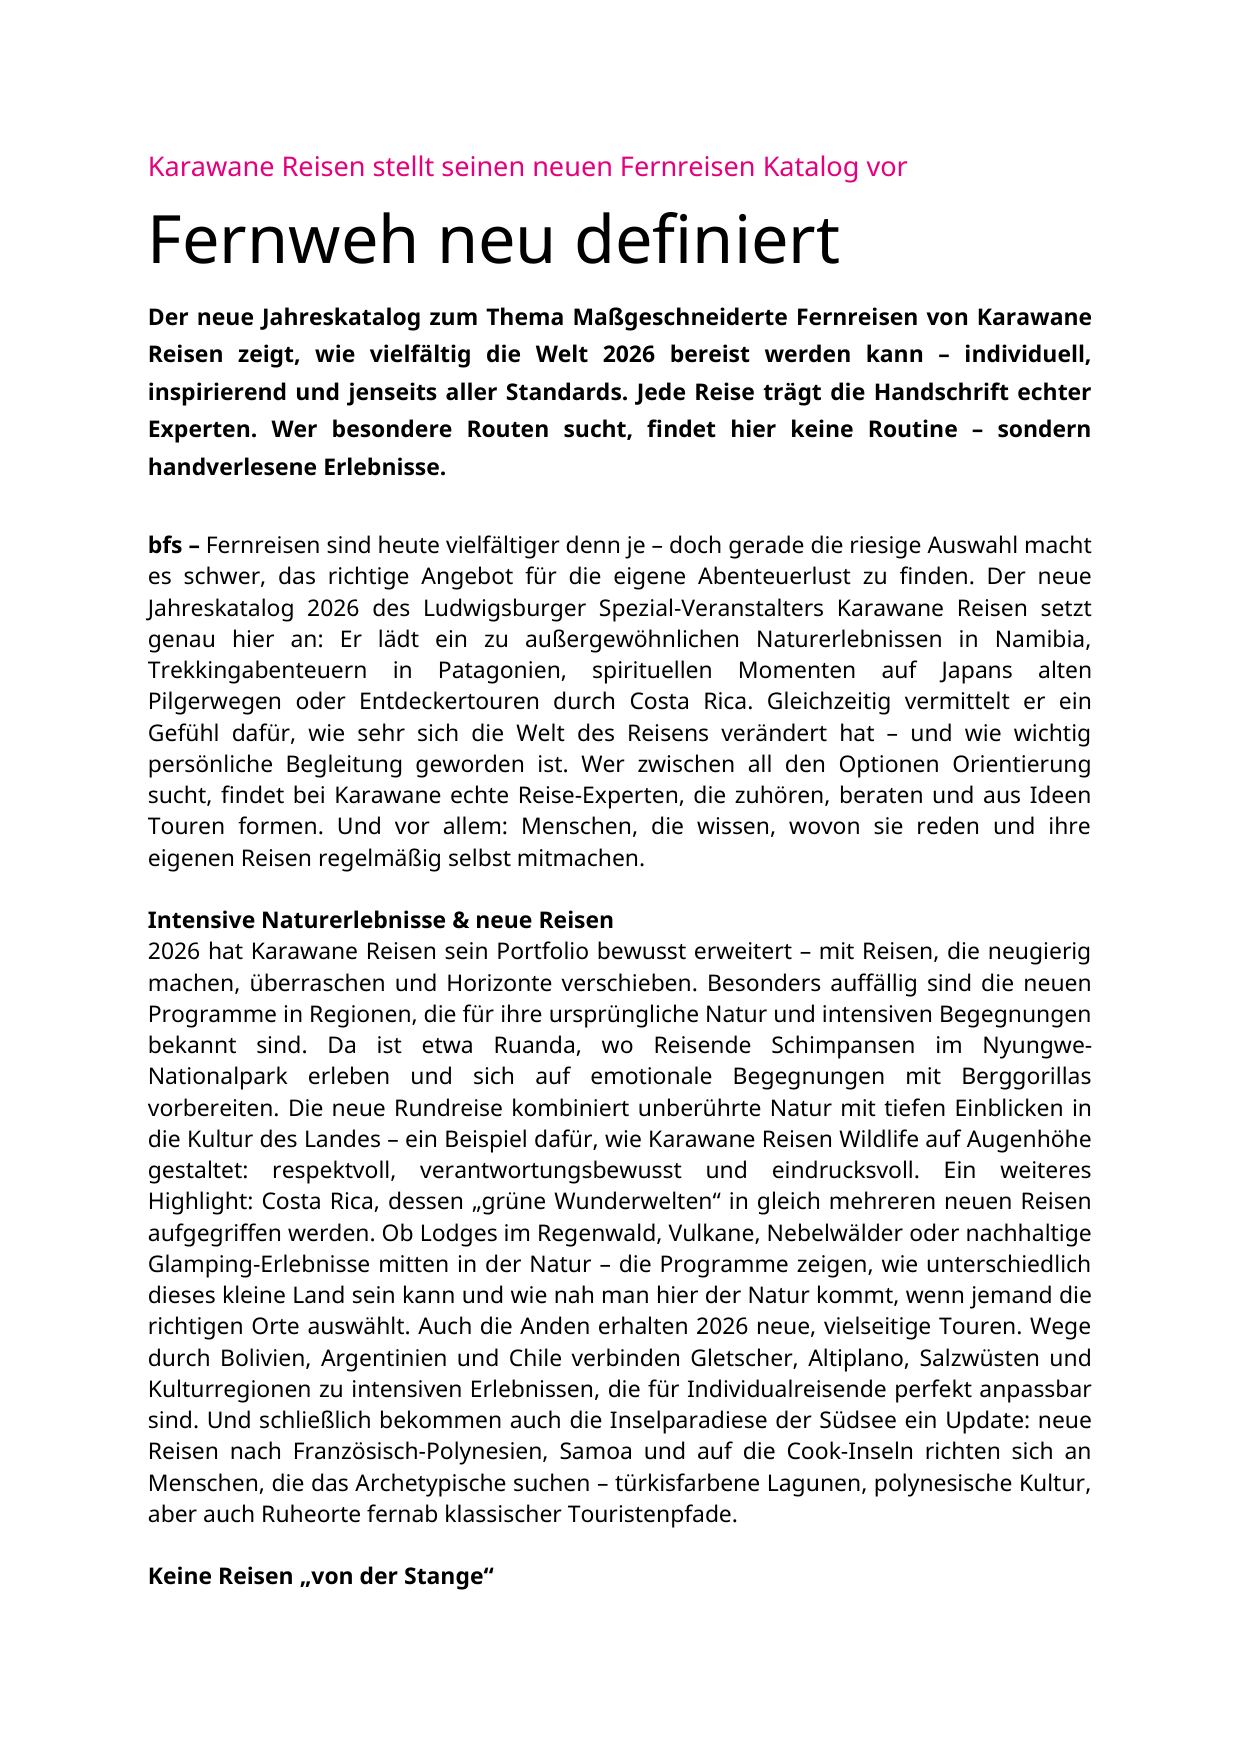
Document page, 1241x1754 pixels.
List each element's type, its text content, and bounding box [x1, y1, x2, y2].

text Karawane Reisen stellt seinen neuen Fernreisen Katalog vor [148, 148, 1093, 184]
text Der neue Jahreskatalog zum Thema Maßgeschneiderte Fernreisen von Karawane Reisen zeigt, wie vielfältig die Welt 2026 bereist werden kann – individuell, inspirierend und jenseits aller Standards. Jede Reise trägt die Handschrift echter Experten. Wer besondere Routen sucht, findet hier keine Routine – sondern handverlesene Erlebnisse. [148, 301, 1093, 482]
text Intensive Naturerlebnisse & neue Reisen [148, 904, 1093, 935]
text 2026 hat Karawane Reisen sein Portfolio bewusst erweitert – mit Reisen, die neugierig machen, überraschen und Horizonte verschieben. Besonders auffällig sind die neuen Programme in Regionen, die für ihre ursprüngliche Natur und intensiven Begegnungen bekannt sind. Da ist etwa Ruanda, wo Reisende Schimpansen im Nyungwe-Nationalpark erleben und sich auf emotionale Begegnungen mit Berggorillas vorbereiten. Die neue Rundreise kombiniert unberührte Natur mit tiefen Einblicken in die Kultur des Landes – ein Beispiel dafür, wie Karawane Reisen Wildlife auf Augenhöhe gestaltet: respektvoll, verantwortungsbewusst und eindrucksvoll. Ein weiteres Highlight: Costa Rica, dessen „grüne Wunderwelten“ in gleich mehreren neuen Reisen aufgegriffen werden. Ob Lodges im Regenwald, Vulkane, Nebelwälder oder nachhaltige Glamping-Erlebnisse mitten in der Natur – die Programme zeigen, wie unterschiedlich dieses kleine Land sein kann und wie nah man hier der Natur kommt, wenn jemand die richtigen Orte auswählt. Auch die Anden erhalten 2026 neue, vielseitige Touren. Wege durch Bolivien, Argentinien und Chile verbinden Gletscher, Altiplano, Salzwüsten und Kulturregionen zu intensiven Erlebnissen, die für Individualreisende perfekt anpassbar sind. Und schließlich bekommen auch die Inselparadiese der Südsee ein Update: neue Reisen nach Französisch-Polynesien, Samoa und auf die Cook-Inseln richten sich an Menschen, die das Archetypische suchen – türkisfarbene Lagunen, polynesische Kultur, aber auch Ruheorte fernab klassischer Touristenpfade. [148, 935, 1093, 1529]
text bfs – Fernreisen sind heute vielfältiger denn je – doch gerade die riesige Auswahl macht es schwer, das richtige Angebot für die eigene Abenteuerlust zu finden. Der neue Jahreskatalog 2026 des Ludwigsburger Spezial-Veranstalters Karawane Reisen setzt genau hier an: Er lädt ein zu außergewöhnlichen Naturerlebnissen in Namibia, Trekkingabenteuern in Patagonien, spirituellen Momenten auf Japans alten Pilgerwegen oder Entdeckertouren durch Costa Rica. Gleichzeitig vermittelt er ein Gefühl dafür, wie sehr sich die Welt des Reisens verändert hat – und wie wichtig persönliche Begleitung geworden ist. Wer zwischen all den Optionen Orientierung sucht, findet bei Karawane echte Reise-Experten, die zuhören, beraten und aus Ideen Touren formen. Und vor allem: Menschen, die wissen, wovon sie reden und ihre eigenen Reisen regelmäßig selbst mitmachen. [148, 529, 1093, 873]
text Keine Reisen „von der Stange“ [148, 1560, 1093, 1592]
text Fernweh neu definiert [148, 192, 1093, 283]
